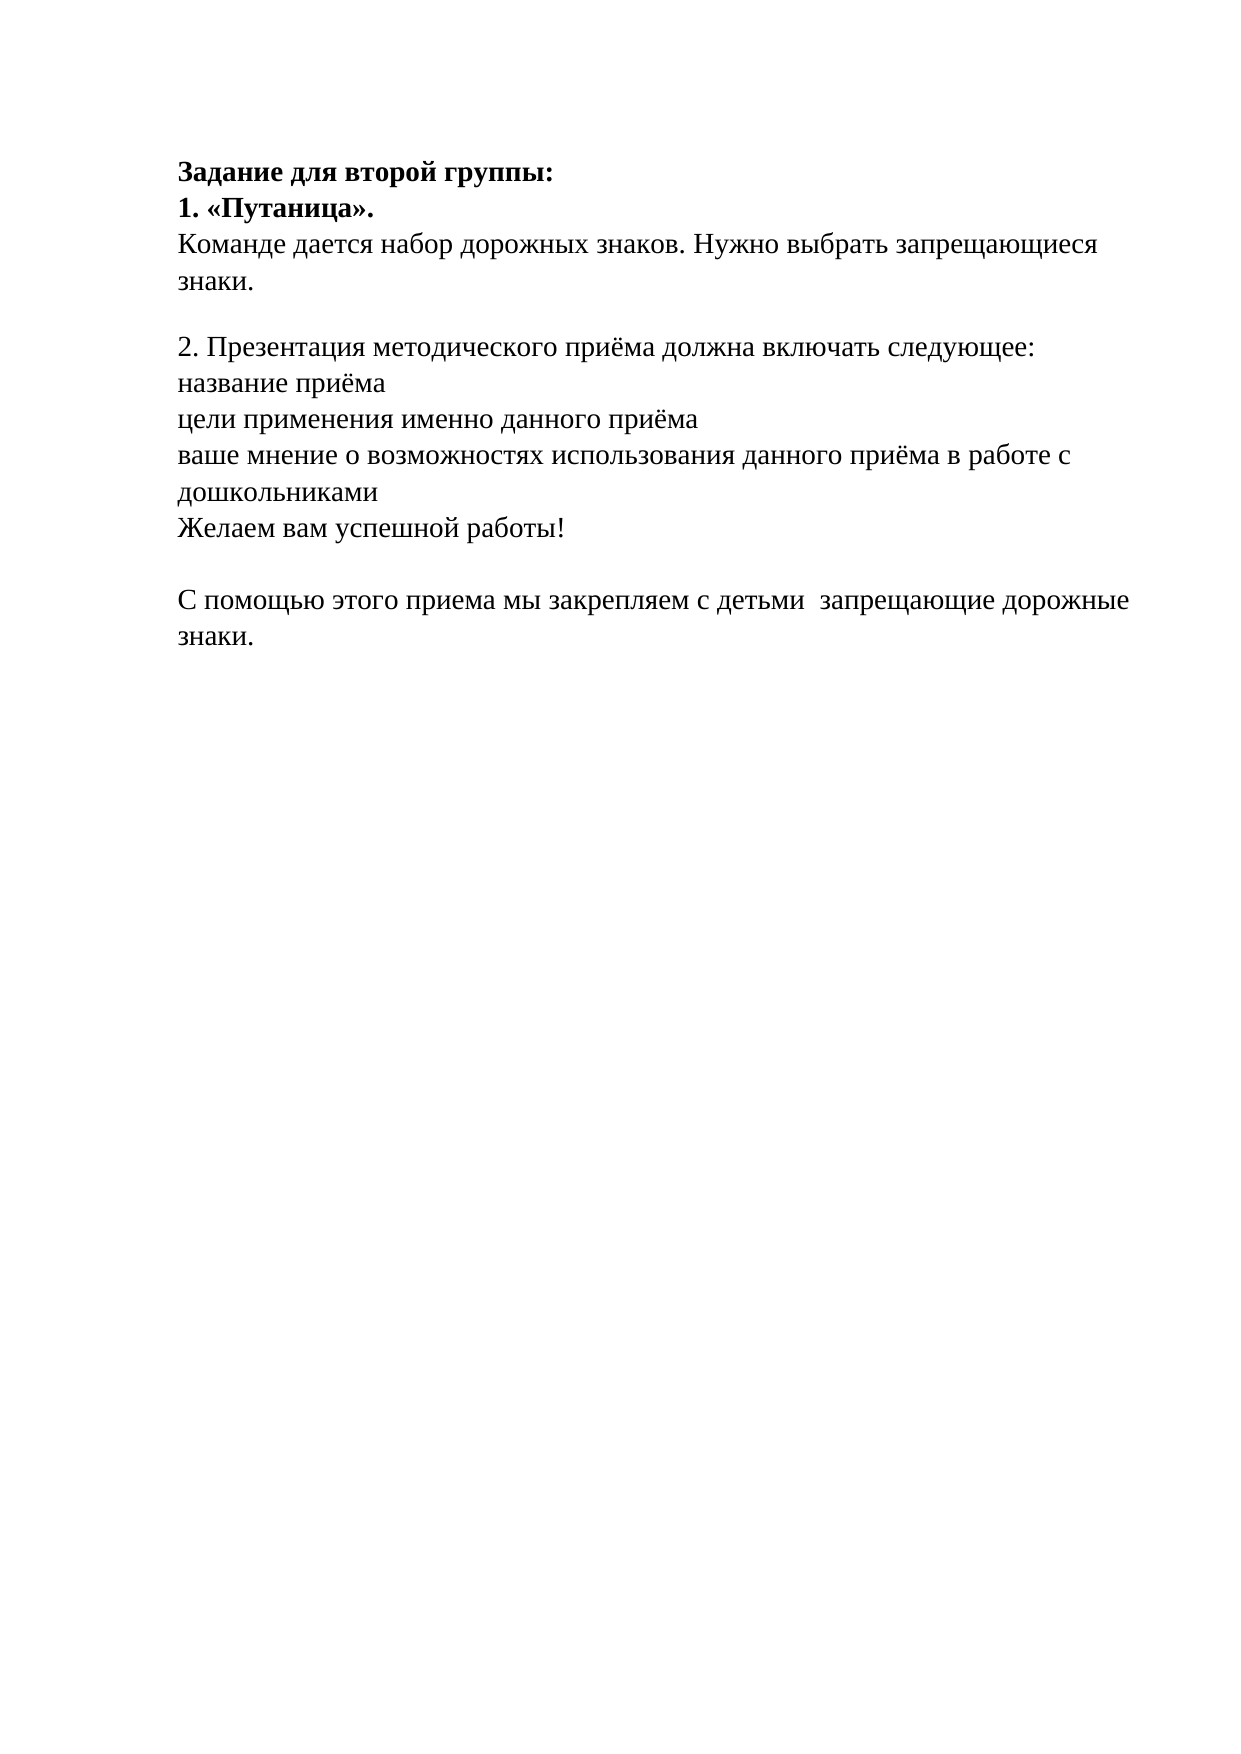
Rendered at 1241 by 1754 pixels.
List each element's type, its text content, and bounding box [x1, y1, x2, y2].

text Команде дается набор дорожных знаков. Нужно выбрать запрещающиеся знаки. [177, 227, 1152, 296]
text 2. Презентация методического приёма должна включать следующее: название приёма [177, 329, 1152, 399]
text Желаем вам успешной работы! [177, 510, 1152, 543]
text С помощью этого приема мы закрепляем с детьми запрещающие дорожные знаки. [177, 582, 1152, 652]
text ваше мнение о возможностях использования данного приёма в работе с дошкольниками [177, 437, 1152, 507]
text Задание для второй группы: [177, 154, 1152, 188]
text цели применения именно данного приёма [177, 401, 1152, 435]
text 1. «Путаница». [177, 190, 1152, 224]
